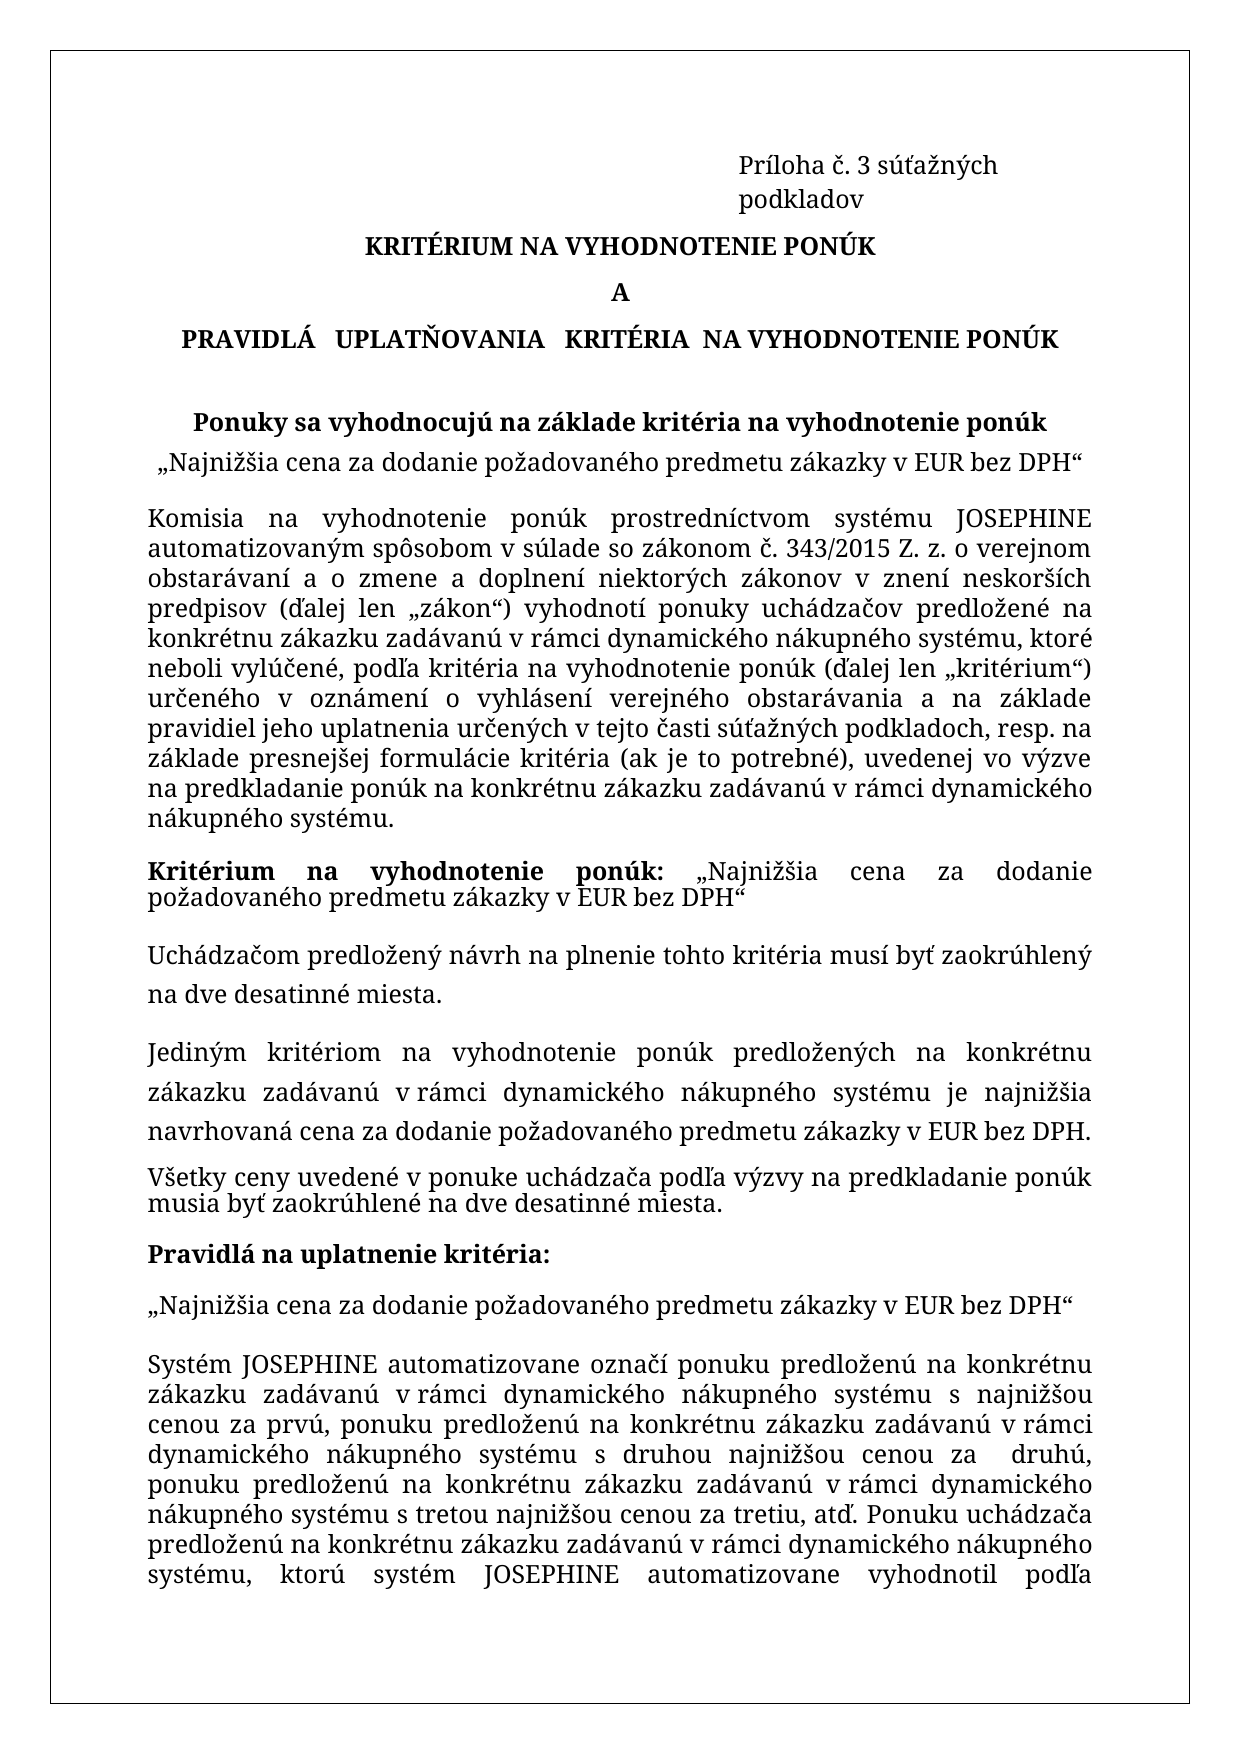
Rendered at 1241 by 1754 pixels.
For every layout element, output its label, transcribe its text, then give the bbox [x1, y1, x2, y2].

text Uchádzačom predložený návrh na plnenie tohto kritéria musí byť zaokrúhlený na dve desatinné miesta. [147, 937, 1093, 1011]
text KRITÉRIUM NA VYHODNOTENIE PONÚK [147, 228, 1093, 262]
text A [147, 275, 1093, 309]
text Kritérium na vyhodnotenie ponúk: „Najnižšia cena za dodanie požadovaného predmetu zákazky v EUR bez DPH“ [147, 859, 1093, 911]
text Komisia na vyhodnotenie ponúk prostredníctvom systému JOSEPHINE automatizovaným spôsobom v súlade so zákonom č. 343/2015 Z. z. o verejnom obstarávaní a o zmene a doplnení niektorých zákonov v znení neskorších predpisov (ďalej len „zákon“) vyhodnotí ponuky uchádzačov predložené na konkrétnu zákazku zadávanú v rámci dynamického nákupného systému, ktoré neboli vylúčené, podľa kritéria na vyhodnotenie ponúk (ďalej len „kritérium“) určeného v oznámení o vyhlásení verejného obstarávania a na základe pravidiel jeho uplatnenia určených v tejto časti súťažných podkladoch, resp. na základe presnejšej formulácie kritéria (ak je to potrebné), uvedenej vo výzve na predkladanie ponúk na konkrétnu zákazku zadávanú v rámci dynamického nákupného systému. [147, 503, 1093, 833]
text Ponuky sa vyhodnocujú na základe kritéria na vyhodnotenie ponúk [147, 404, 1093, 438]
text Príloha č. 3 súťažných podkladov [738, 148, 1093, 216]
text PRAVIDLÁ UPLATŇOVANIA KRITÉRIA NA VYHODNOTENIE PONÚK [147, 321, 1093, 355]
text „Najnižšia cena za dodanie požadovaného predmetu zákazky v EUR bez DPH“ [147, 1294, 1093, 1320]
text Jediným kritériom na vyhodnotenie ponúk predložených na konkrétnu zákazku zadávanú v rámci dynamického nákupného systému je najnižšia navrhovaná cena za dodanie požadovaného predmetu zákazky v EUR bez DPH. [147, 1035, 1093, 1147]
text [147, 1350, 1093, 1590]
text „Najnižšia cena za dodanie požadovaného predmetu zákazky v EUR bez DPH“ [147, 451, 1093, 477]
text Pravidlá na uplatnenie kritéria: [147, 1242, 1093, 1269]
text Všetky ceny uvedené v ponuke uchádzača podľa výzvy na predkladanie ponúk musia byť zaokrúhlené na dve desatinné miesta. [147, 1165, 1093, 1217]
